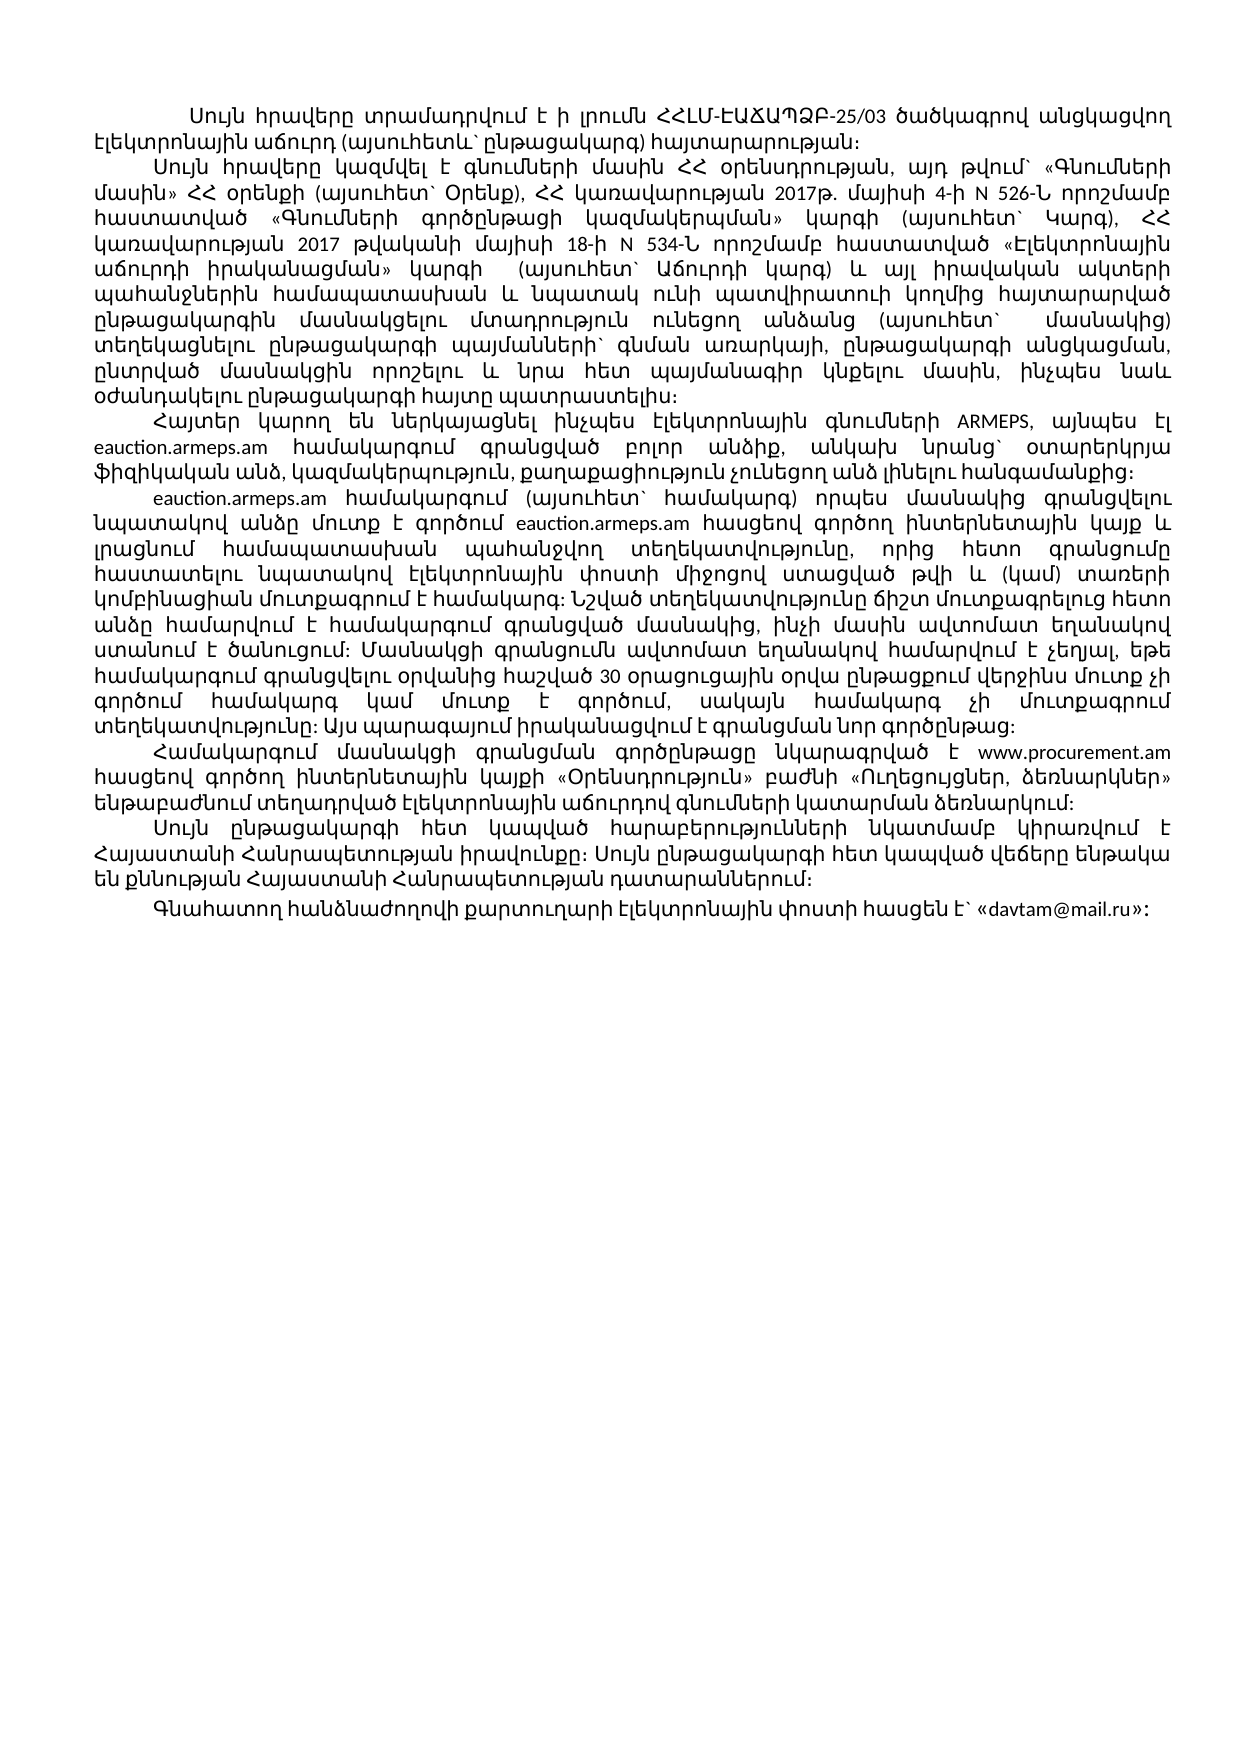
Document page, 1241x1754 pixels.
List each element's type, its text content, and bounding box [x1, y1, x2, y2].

text Սույն հրավերը կազմվել է գնումների մասին ՀՀ օրենսդրության, այդ թվում` «Գնումների մասին» ՀՀ օրենքի (այսուհետ` Օրենք), ՀՀ կառավարության 2017թ. մայիսի 4-ի N 526-Ն որոշմամբ հաստատված «Գնումների գործընթացի կազմակերպման» կարգի (այսուհետ` Կարգ), ՀՀ կառավարության 2017 թվականի մայիսի 18-ի N 534-Ն որոշմամբ հաստատված «Էլեկտրոնային աճուրդի իրականացման» կարգի (այսուհետ` Աճուրդի կարգ) և այլ իրավական ակտերի պահանջներին համապատասխան և նպատակ ունի պատվիրատուի կողմից հայտարարված ընթացակարգին մասնակցելու մտադրություն ունեցող անձանց (այսուհետ` մասնակից) տեղեկացնելու ընթացակարգի պայմանների` գնման առարկայի, ընթացակարգի անցկացման, ընտրված մասնակցին որոշելու և նրա հետ պայմանագիր կնքելու մասին, ինչպես նաև օժանդակելու ընթացակարգի հայտը պատրաստելիս։ [94, 154, 1171, 409]
text Սույն հրավերը տրամադրվում է ի լրումն ՀՀԼՄ-ԷԱՃԱՊՁԲ-25/03 ծածկագրով անցկացվող էլեկտրոնային աճուրդ (այսուհետև` ընթացակարգ) հայտարարության։ [94, 104, 1171, 154]
text Հայտեր կարող են ներկայացնել ինչպես էլեկտրոնային գնումների ARMEPS, այնպես էլ eauction.armeps.am համակարգում գրանցված բոլոր անձիք, անկախ նրանց` օտարերկրյա ֆիզիկական անձ, կազմակերպություն, քաղաքացիություն չունեցող անձ լինելու հանգամանքից։ [94, 409, 1171, 485]
text Սույն ընթացակարգի հետ կապված հարաբերությունների նկատմամբ կիրառվում է Հայաստանի Հանրապետության իրավունքը։ Սույն ընթացակարգի հետ կապված վեճերը ենթակա են քննության Հայաստանի Հանրապետության դատարաններում։ [94, 815, 1171, 892]
text eauction.armeps.am համակարգում (այսուհետ` համակարգ) որպես մասնակից գրանցվելու նպատակով անձը մուտք է գործում eauction.armeps.am հասցեով գործող ինտերնետային կայք և լրացնում համապատասխան պահանջվող տեղեկատվությունը, որից հետո գրանցումը հաստատելու նպատակով էլեկտրոնային փոստի միջոցով ստացված թվի և (կամ) տառերի կոմբինացիան մուտքագրում է համակարգ: Նշված տեղեկատվությունը ճիշտ մուտքագրելուց հետո անձը համարվում է համակարգում գրանցված մասնակից, ինչի մասին ավտոմատ եղանակով ստանում է ծանուցում: Մասնակցի գրանցումն ավտոմատ եղանակով համարվում է չեղյալ, եթե համակարգում գրանցվելու օրվանից հաշված 30 օրացուցային օրվա ընթացքում վերջինս մուտք չի գործում համակարգ կամ մուտք է գործում, սակայն համակարգ չի մուտքագրում տեղեկատվությունը: Այս պարագայում իրականացվում է գրանցման նոր գործընթաց: [94, 485, 1171, 739]
text Համակարգում մասնակցի գրանցման գործընթացը նկարագրված է www.procurement.am հասցեով գործող ինտերնետային կայքի «Օրենսդրություն» բաժնի «Ուղեցույցներ, ձեռնարկներ» ենթաբաժնում տեղադրված էլեկտրոնային աճուրդով գնումների կատարման ձեռնարկում: [94, 739, 1171, 815]
text Գնահատող հանձնաժողովի քարտուղարի էլեկտրոնային փոստի հասցեն է` «davtam@mail.ru»: [94, 892, 1171, 922]
